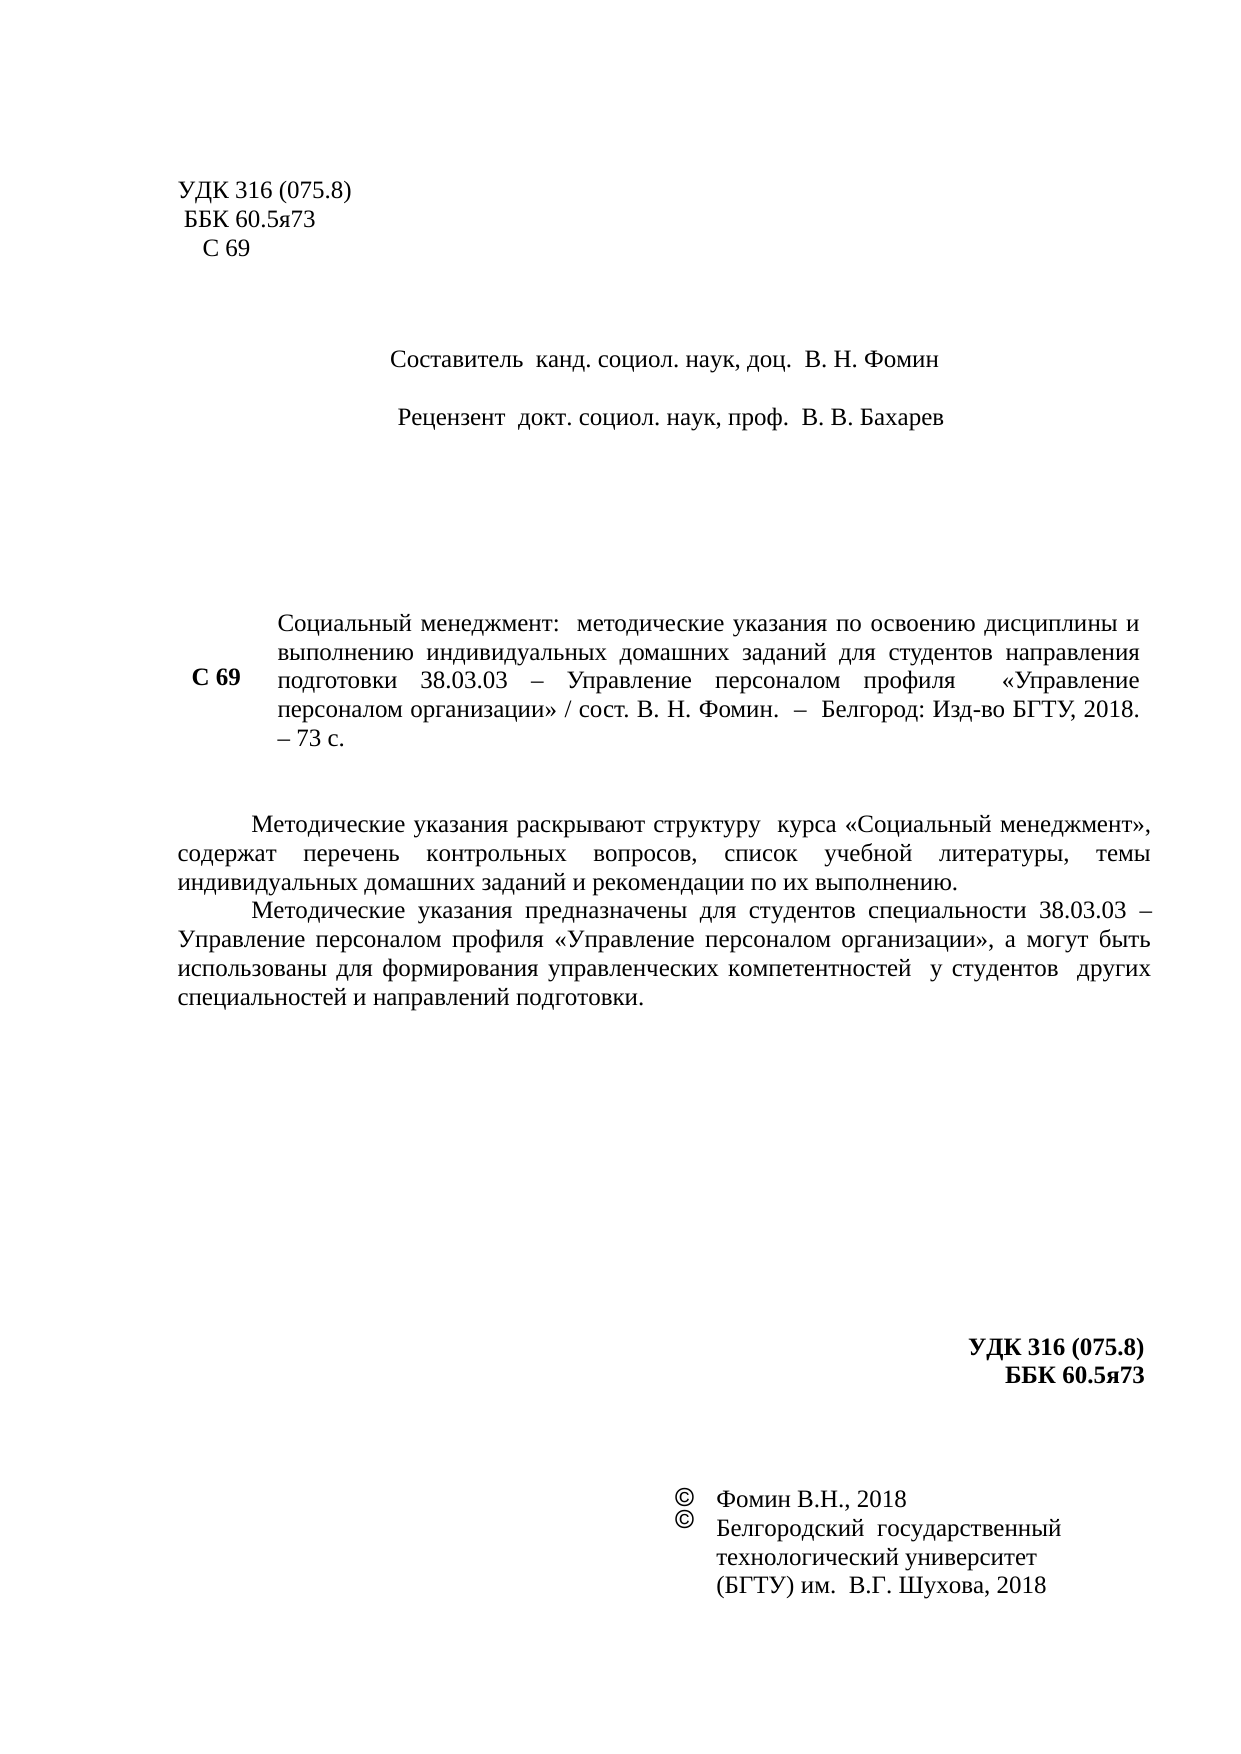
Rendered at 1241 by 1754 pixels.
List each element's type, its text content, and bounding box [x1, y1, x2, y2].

text Методические указания предназначены для студентов специальности 38.03.03 – Управление персоналом профиля «Управление персоналом организации», а могут быть использованы для формирования управленческих компетентностей у студентов других специальностей и направлений подготовки. [177, 896, 1152, 1011]
text с 69 [177, 233, 1152, 262]
text Методические указания раскрывают структуру курса «Социальный менеджмент», содержат перечень контрольных вопросов, список учебной литературы, темы индивидуальных домашних заданий и рекомендации по их выполнению. [177, 809, 1152, 896]
text Составитель канд. социол. наук, доц. В. Н. Фомин [177, 344, 1152, 373]
table_header [170, 1332, 709, 1628]
text УДК 316 (075.8) [177, 176, 1152, 204]
table_header Социальный менеджмент: методические указания по освоению дисциплины и выполнению индивидуальных домашних заданий для студентов направления подготовки 38.03.03 – Управление персоналом профиля «Управление персоналом организации» / сост. В. Н. Фомин. – Белгород: Изд-во БГТУ, 2018. – 73 с. [266, 608, 1152, 752]
text Рецензент докт. социол. наук, проф. В. В. Бахарев [177, 402, 1152, 431]
table_header С 69 [166, 608, 266, 752]
table_header УДК 316 (075.8) ББК 60.5я73 Фомин В.Н., 2018 Белгородский государственный технологический университет (БГТУ) им. В.Г. Шухова, 2018 [709, 1332, 1152, 1628]
text ББК 60.5я73 [177, 204, 1152, 233]
